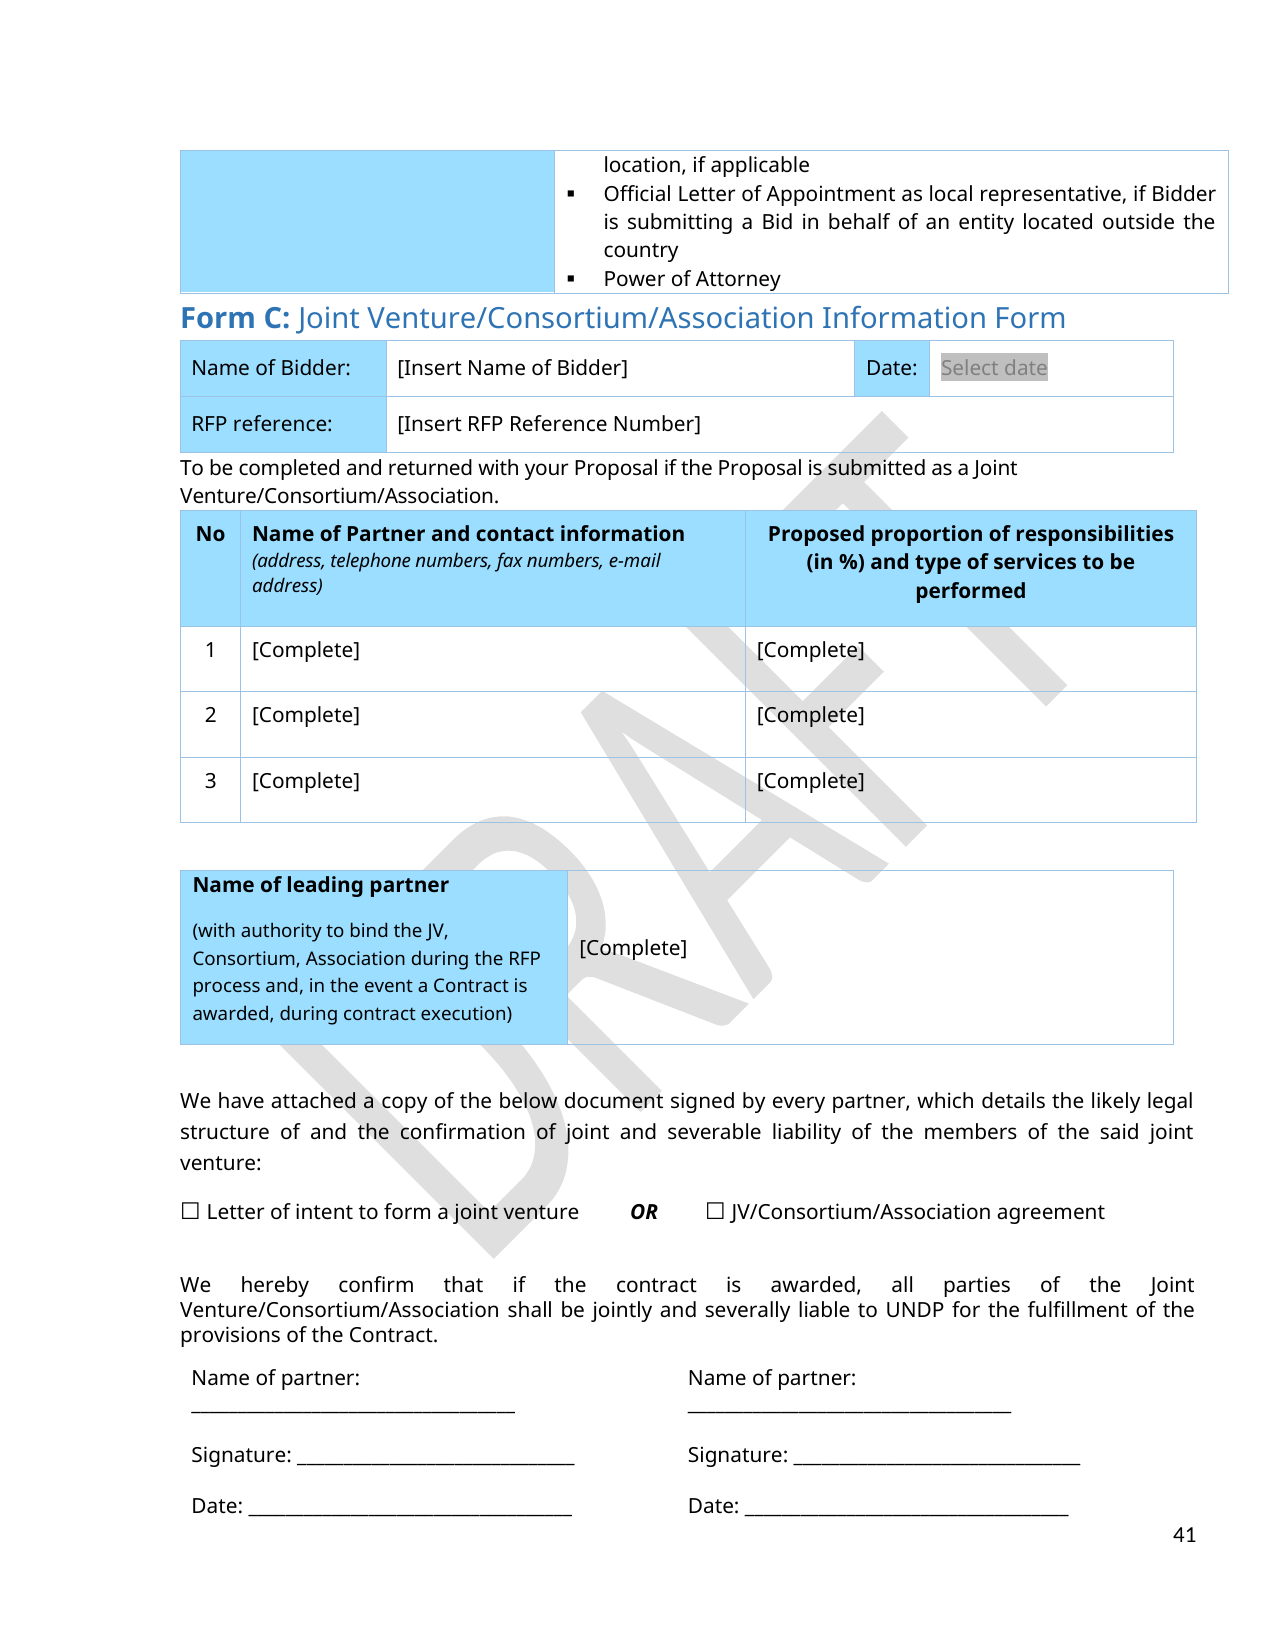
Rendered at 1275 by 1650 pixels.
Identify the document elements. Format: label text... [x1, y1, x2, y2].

subtitle Form C: Joint Venture/Consortium/Association Information Form [180, 297, 1196, 337]
table_header Name of leading partner (with authority to bind the JV, Consortium, Association during the RFP process and, in the event a Contract is awarded, during contract execution) [181, 871, 567, 1044]
table_cell [Complete] [746, 692, 1196, 756]
text We hereby confirm that if the contract is awarded, all parties of the Joint Venture/Consortium/Association shall be jointly and severally liable to UNDP for the fulfillment of the provisions of the Contract. [180, 1272, 1196, 1347]
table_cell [676, 1416, 1171, 1467]
table_cell Date: ___________________________________ [676, 1467, 1171, 1518]
table_cell [Complete] [746, 758, 1196, 822]
table_cell 2 [181, 692, 240, 756]
table_header Name of Bidder: [181, 341, 386, 396]
table_header Proposed proportion of responsibilities (in %) and type of services to be performed [746, 511, 1196, 626]
table_header [930, 341, 1173, 396]
text We have attached a copy of the below document signed by every partner, which details the likely legal structure of and the confirmation of joint and severable liability of the members of the said joint venture: [180, 1086, 1196, 1176]
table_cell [180, 1416, 676, 1467]
table_cell [Complete] [241, 692, 745, 756]
table_header Name of partner: ___________________________________ [180, 1364, 676, 1416]
table_cell [Complete] [241, 758, 745, 822]
table_cell [Insert RFP Reference Number] [387, 397, 1173, 452]
table_header No [181, 511, 240, 626]
table_header Name of partner: ___________________________________ [676, 1364, 1171, 1416]
table_cell [Complete] [746, 627, 1196, 691]
table_header [Insert Name of Bidder] [387, 341, 854, 396]
text To be completed and returned with your Proposal if the Proposal is submitted as a Joint Venture/Consortium/Association. [180, 453, 1196, 509]
table_header Date: [855, 341, 929, 396]
table_cell [Complete] [241, 627, 745, 691]
table_header Name of Partner and contact information (address, telephone numbers, fax numbers, e-mail address) [241, 511, 745, 626]
table_cell RFP reference: [181, 397, 386, 452]
table_cell Date: ___________________________________ [180, 1467, 676, 1518]
text Letter of intent to form a joint venture OR JV/Consortium/Association agreement [180, 1195, 1196, 1226]
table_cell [555, 151, 1228, 292]
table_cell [181, 151, 554, 292]
table_cell 3 [181, 758, 240, 822]
table_header [Complete] [568, 871, 1173, 1044]
table_cell 1 [181, 627, 240, 691]
